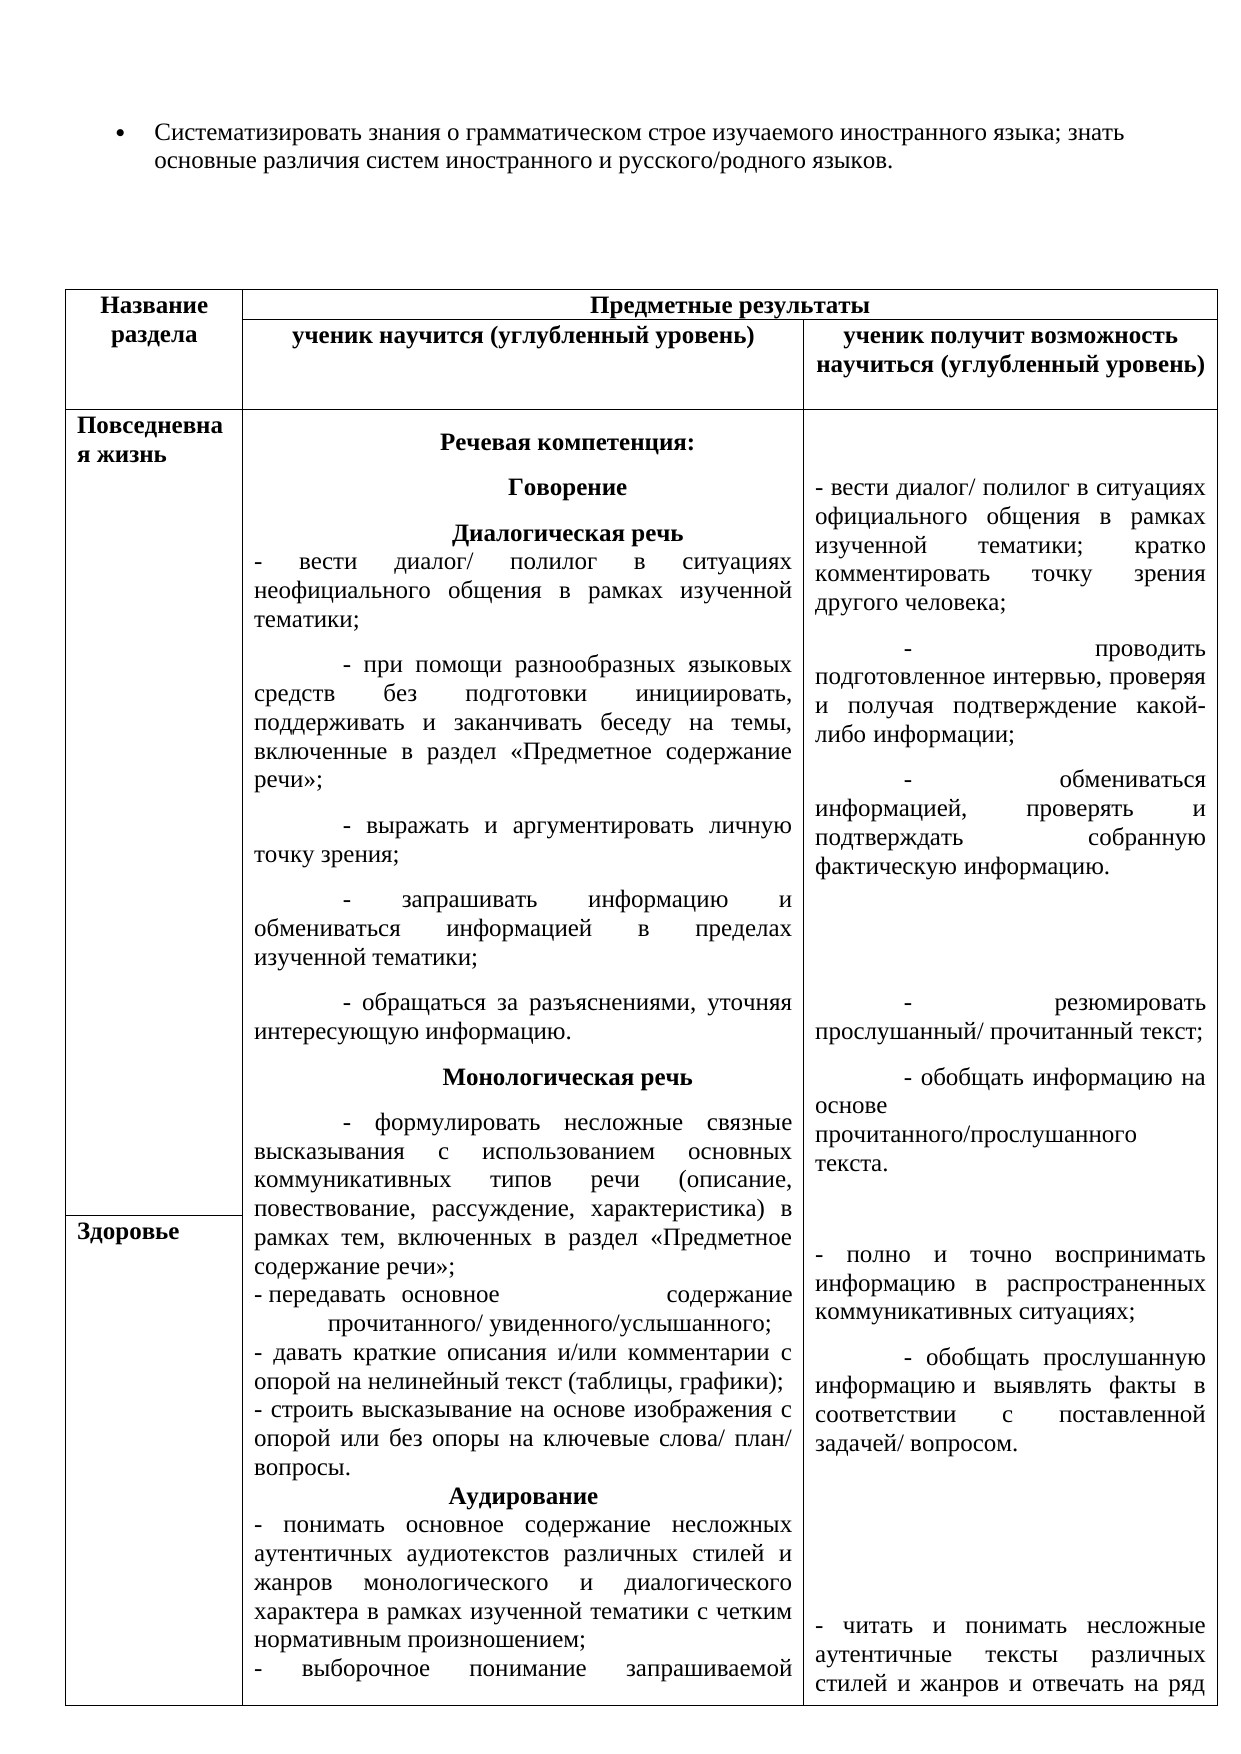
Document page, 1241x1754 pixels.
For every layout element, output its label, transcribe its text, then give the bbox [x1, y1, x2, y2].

table_cell ученик научится (углубленный уровень) [243, 320, 803, 409]
table_cell ученик получит возможность научиться (углубленный уровень) [804, 320, 1217, 409]
table_cell Речевая компетенция: Говорение Диалогическая речь - вести диалог/ полилог в ситуациях неофициального общения в рамках изученной тематики; - при помощи разнообразных языковых средств без подготовки инициировать, поддерживать и заканчивать беседу на темы, включенные в раздел «Предметное содержание речи»; - выражать и аргументировать личную точку зрения; - запрашивать информацию и обмениваться информацией в пределах изученной тематики; - обращаться за разъяснениями, уточняя интересующую информацию. Монологическая речь - формулировать несложные связные высказывания с использованием основных коммуникативных типов речи (описание, повествование, рассуждение, характеристика) в рамках тем, включенных в раздел «Предметное содержание речи»; - передавать основное содержание прочитанного/ увиденного/услышанного; - давать краткие описания и/или комментарии с опорой на нелинейный текст (таблицы, графики); - строить высказывание на основе изображения с опорой или без опоры на ключевые слова/ план/ вопросы. Аудирование - понимать основное содержание несложных аутентичных аудиотекстов различных стилей и жанров монологического и диалогического характера в рамках изученной тематики с четким нормативным произношением; - выборочное понимание запрашиваемой информации из несложных аутентичных аудиотекстов различных жанров монологического и диалогического характера в рамках изученной тематики, характеризующихся четким нормативным произношением. Чтение - читать и понимать несложные аутентичные тексты различных стилей и жанров, используя основные виды чтения (ознакомительное, изучающее, поисковое/ просмотровое) в зависимости от коммуникативной задачи; - отделять в несложных аутентичных текстах различных стилей и жанров главную информацию от второстепенной, выявлять наиболее значимые факты. Письмо - писать несложные связные тексты по изученной тематике; - писать личное (электронное) письмо, заполнять анкету, письменно излагать сведения о себе в форме, принятой в стране/ странах изучаемого языка; - письменно выражать свою точку зрения в рамках тем, включенных в раздел «Предметное содержание речи», в форме рассуждения, приводя аргументы и примеры. Языковые навыки Орфография и пунктуация - владеть орфографическими навыками в рамках тем, включенных в раздел «Предметное содержание речи»; - расставлять в тексте знаки препинания в соответствии с нормами пунктуации. Фонетическая сторона речи - владеть слухо-произносительными навыками в рамках тем, включенных в раздел «Предметное содержание речи»; - владеть навыками ритмико-интонационного оформления речи в зависимости от коммуникативной ситуации. Лексическая сторона речи - распознавать и употреблять в речи лексические единицы в рамках тем, включенных в раздел «Предметное содержание речи»; - распознавать и употреблять в речи наиболее распространенные фразовые глаголы; - определять принадлежность слов к частям речи по аффиксам; - догадываться о значении отдельных слов на основе сходства с родным языком, по словообразовательным элементам и контексту; - распознавать и употреблять различные средства связи в тексте для обеспечения его целостности (firstly, to begin with, however, as for me, finally, at last, etc.). Грамматическая сторона речи - оперировать в процессе устного и письменного общения основными синтактическими конструкциями в соответствии с коммуникативной задачей; - употреблять в речи различные коммуникативные типы предложений: утвердительные, вопросительные (общий, специальный,альтернативный, разделительный вопросы), отрицательные, побудительные (в утвердительной и отрицательной формах); - употреблять в речи распространенные и нераспространенные простые предложения, в том числе с несколькими обстоятельствами, следующими в определенном порядке (We moved to a new house last year); - употреблять в речи сложноподчиненные предложения с союзами и союзными словами what, when, why, which, that, who, if, because, that’s why, than, so, for, since, during, so that, unless; - употреблять в речи сложносочиненные предложения с сочинительными союзами and, but, or; - употреблять в речи условные предложения реального (Conditional I – If I see Jim, I’ll invite him to our school party) и нереального характера (Conditional II - If I were you, I would start learning French); - употреблять в речи предложения с конструкцией I wish (I wish I had my own room); - употреблять в речи предложения с конструкцией so/such (I was so busy that I forgot to phone my parents); - употреблять в речи конструкции с герундием: to love / hate doing something; stop talking; - употреблять в речи конструкции с инфинитивом: want to do, learn to speak; - употреблять в речи инфинитив цели (I called to cancel our lesson); - употреблять в речи конструкцию it takes me … to do something; - использовать косвенную речь; - использовать в речи глаголы в наиболее употребляемых временных формах: Present Simple, Present Continuous, Future Simple, Past Simple, Past Continuous, Present Perfect, Present Perfect Continuous, Past Perfect; - употреблять в речи страдательный залог в формах наиболее используемых времен: Present Simple, Present Continuous, Past Simple, Present Perfect; - употреблять в речи различные грамматические средства для выражения будущего времени – to be going to, Present Continuous; Present Simple; - употреблять в речи модальные глаголы и их эквиваленты (may, can/be able to, must/have to/should; need, shall, could, might, would); - согласовывать времена в рамках сложного предложения в плане настоящего и прошлого; - употреблять в речи имена существительные в единственном числе и во множественном числе, образованные по правилу, и исключения; - употреблять в речи определенный/неопределенный/нулевой артикль; - употреблять в речи личные, притяжательные,указательные,неопределенные,относительные,вопросительные местоимения; - употреблять в речи имена прилагательные в положительной, сравнительной и превосходной степенях, образованные по правилу, и исключения; - употреблять в речи наречия в положительной, сравнительной и превосходной степенях, а также наречия, выражающие количество (many/much, few/ a few, little/a little) и наречия, выражающие время; - употреблять предлоги, выражающие направление движения, время и место действия. Компенсаторная компетенция - прогнозировать содержание текста по заголовку/началу текста, использовать текстовые опоры различного рода (подзаголовки, таблицы, графики, шрифтовые выделения, комментарии, сноски); - использовать переспрос и словарные замены в процессе устного речевого общения. Социокультурная компетенция: - использовать необходимые языковые средства для выражения мнений (согласия/несогласия, отказа) в некатегоричной и неагрессивной форме, проявляя уважение к взглядам других; - использовать необходимые языковые средства, с помощью которых возможно представить родную страну и культуру в англоязычной среде; - применять формулы речевого этикета в рамках стандартных ситуаций общения. В познавательной сфере - использовать двуязычный и одноязычный (толковый) словари и другую справочную литературу, в том числе лингвострановедческую; - ориентироваться в письменном и аудиотексте на английском языке, обобщать информацию, фиксировать содержание сообщений [243, 410, 803, 1705]
table_header Предметные результаты [243, 290, 1217, 319]
table_cell - вести диалог/ полилог в ситуациях официального общения в рамках изученной тематики; кратко комментировать точку зрения другого человека; - проводить подготовленное интервью, проверяя и получая подтверждение какой-либо информации; - обмениваться информацией, проверять и подтверждать собранную фактическую информацию. - резюмировать прослушанный/ прочитанный текст; - обобщать информацию на основе прочитанного/прослушанного текста. - полно и точно воспринимать информацию в распространенных коммуникативных ситуациях; - обобщать прослушанную информацию и выявлять факты в соответствии с поставленной задачей/ вопросом. - читать и понимать несложные аутентичные тексты различных стилей и жанров и отвечать на ряд уточняющих вопросов. - писать краткий отзыв на фильм, книгу или пьесу. Систематизировать знания о фонетическом строе изучаемого иностранного языка; знать основные различия систем иностранного и русского/родного языков. - владеть орфографическими навыками; - расставлять в тексте знаки препинания в соответствии с нормами пунктуации. - произносить звуки английского языка четко, естественным произношением, не допуская ярко выраженного акцента - использовать фразовые глаголы по широкому спектру тем, уместно употребляя их в соответствии со стилем речи; - узнавать и использовать в речи устойчивые выражения и фразы (collocations). - использовать в речи модальные глаголы для выражения возможности или вероятности в прошедшем времени (could + have done; might + have done); - употреблять в речи структуру have/get + something + Participle II (causative form) как эквивалент страдательного залога; - употреблять в речи эмфатические конструкции типа It’s him who… It’s time you did smth; - употреблять в речи все формы страдательного залога; - употреблять в речи времена Past Perfect и Past Perfect Continuous; - употреблять в речи условные предложения нереального характера (Conditional 3); - употреблять в речи структуру to be/get + used to + verb; - употреблять в речи структуру used to/ would + verb для обозначения регулярных действий в прошлом; - употреблять в речи предложения с конструкциями as … as; not so … as; either … or; neither … nor; - использовать широкий спектр союзов для выражения противопоставления и различия в сложных предложениях. - пользоваться языковой и контекстуальной догадкой при чтении и аудировании; - игнорировать лексические и смысловые трудности, не влияющие на понимание основного содержания текста, мимику, жесты. -использовать социокультурные знания о правилах вежливого поведения в стандартных ситуациях социально-бытовой, социально-культурной и учебно-трудовой сфер общения в англоязычной среде (включая этикет поведения при проживании в зарубежной семье, при приглашении в гости, а также этикет поведения в гостях); - использовать языковые средства в ситуациях официального и неофициального характера; - извлекать межпредметные знания о культурном наследии стран, говорящих на английском языке, об условиях жизни разных слоев общества в них, возможностях получения образования и трудоустройства, их ценностных ориентирах; этническом составе и религиозных особенностях стран; - оказать помощь зарубежным гостям в ситуациях повседневного общения. - выделять нужную/ основную информацию из различных источников на английском языке: - использовать выборочный перевод для уточнения понимания текста на английском языке. Читать с полным пониманием неадаптированную художественную литературу на английском языке; Читать с полным пониманием печатные СМИ на английском языке. Систематизировать знания о грамматическом строе изучаемого иностранного языка; знать основные различия систем иностранного и русского/родного языков. Читать с полным пониманием неадаптированную художественную литературу на английском языке; Читать с полным пониманием печатные СМИ на английском языке. Систематизировать знания о лексическом строе изучаемого иностранного языка; знать основные различия систем иностранного и русского/родного языков. Писать отчет о проделанной работе, статью, художественный рассказ, письмо-жалобу. [804, 410, 1217, 1705]
table_header Название раздела [66, 290, 242, 409]
table_cell Здоровье [66, 1216, 242, 1705]
table_cell Повседневная жизнь [66, 410, 242, 1215]
list Систематизировать знания о грамматическом строе изучаемого иностранного языка; знать основные различия систем иностранного и русского/родного языков. [117, 117, 1176, 174]
